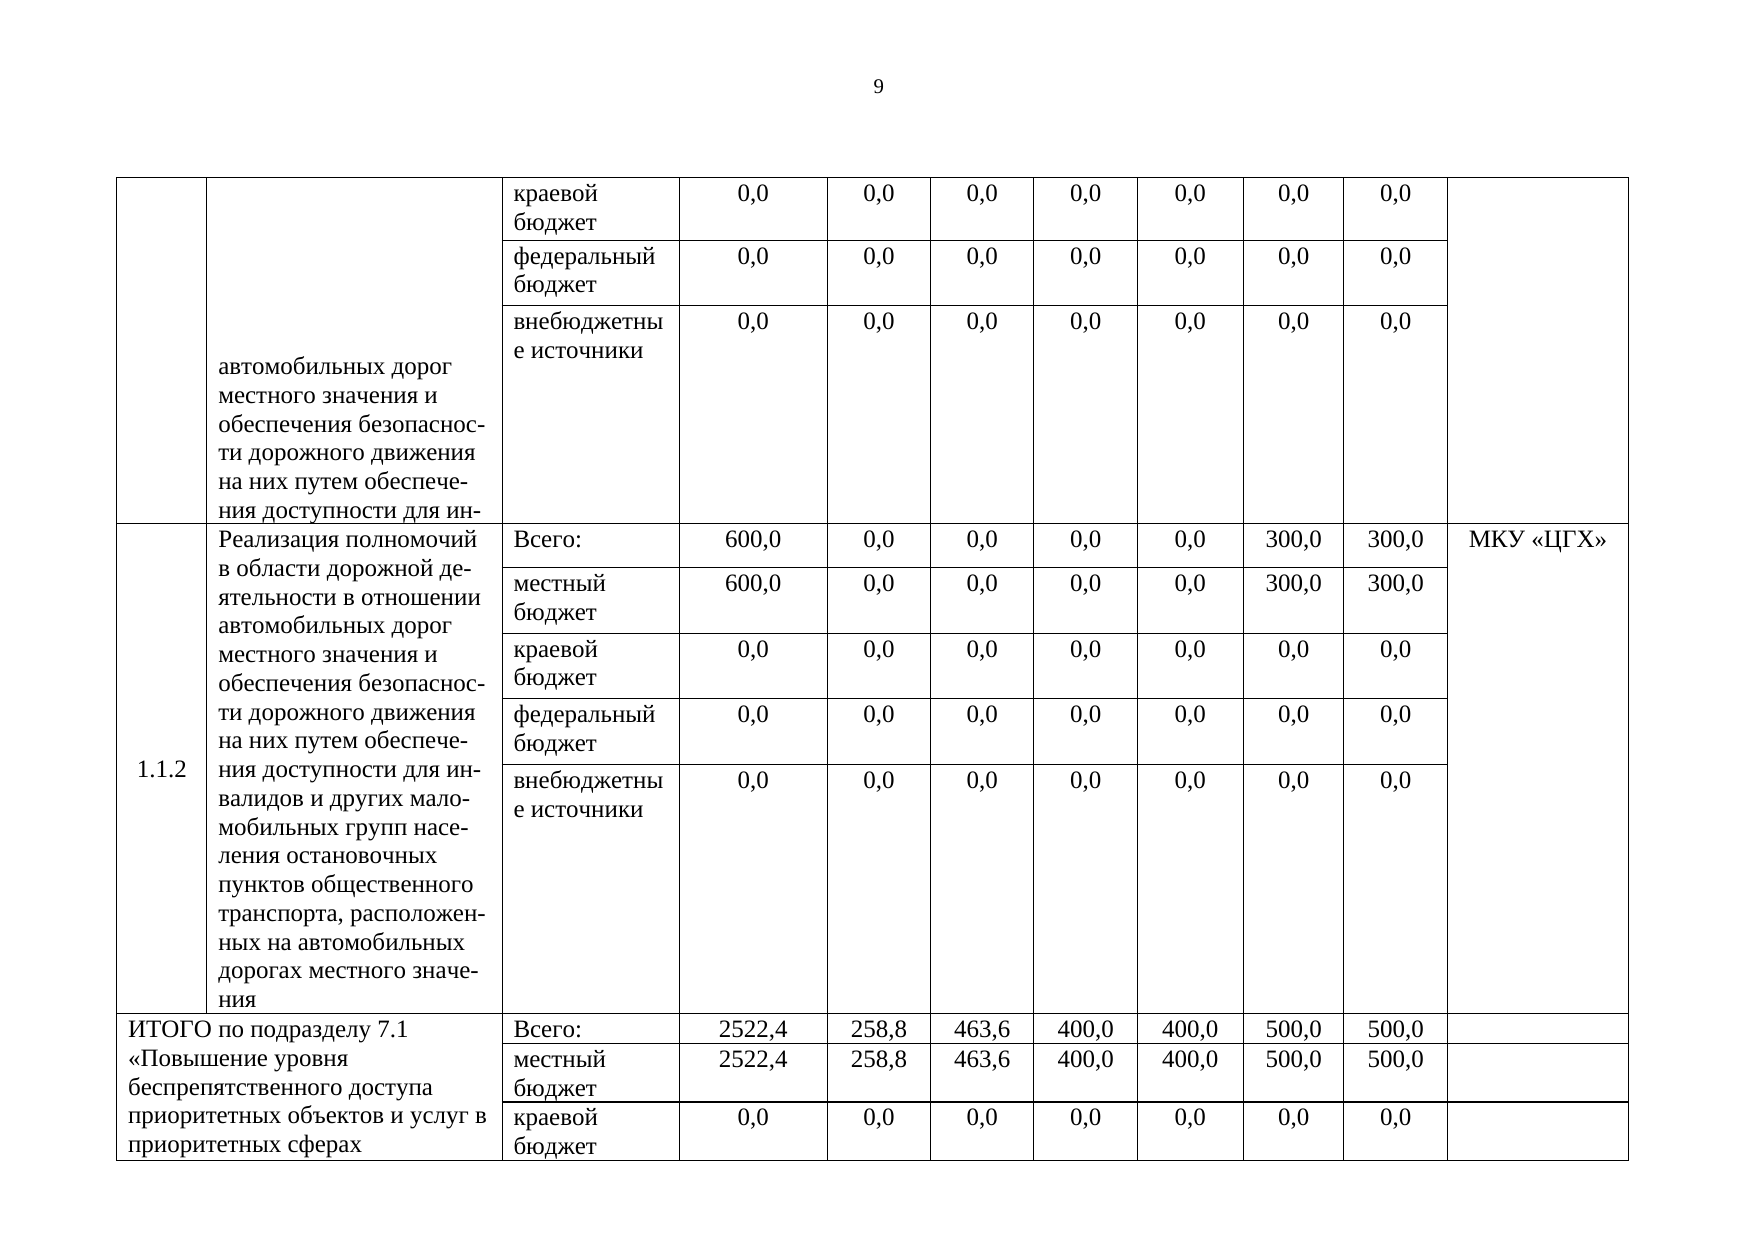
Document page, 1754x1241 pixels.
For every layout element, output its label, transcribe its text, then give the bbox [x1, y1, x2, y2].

table_cell 0,0 [1138, 524, 1243, 567]
table_cell 0,0 [931, 1103, 1033, 1160]
table_cell Реализация полномочий в области дорожной де-ятельности в отношении автомобильных дорог местного значения и обеспечения безопаснос-ти дорожного движения на них путем обеспече-ния доступности для ин-валидов и других мало-мобильных групп насе-ления остановочных пунктов общественного транспорта, расположен-ных на автомобильных дорогах местного значе-ния [207, 524, 502, 1013]
table_cell 600,0 [680, 568, 827, 633]
table_cell 0,0 [1034, 178, 1137, 240]
table_cell 0,0 [1034, 1103, 1137, 1160]
table_cell 0,0 [931, 699, 1033, 764]
table_cell 258,8 [828, 1014, 930, 1043]
table_cell 0,0 [680, 178, 827, 240]
table_cell 0,0 [1344, 634, 1447, 698]
table_cell краевой бюджет [503, 178, 679, 240]
table_cell 0,0 [931, 241, 1033, 305]
table_cell 300,0 [1244, 524, 1343, 567]
table_cell 0,0 [1034, 306, 1137, 523]
table_cell внебюджетные источники [503, 306, 679, 523]
table_cell 0,0 [1344, 241, 1447, 305]
table_cell 0,0 [1344, 178, 1447, 240]
table_cell 400,0 [1034, 1014, 1137, 1043]
table_cell ИТОГО по подразделу 7.1 «Повышение уровня беспрепятственного доступа приоритетных объектов и услуг в приоритетных сферах жизнедеятельности инва-лидов и других маломобильных групп населения в Ейском город-ском поселении Ейского района» [117, 1014, 502, 1160]
table_cell 0,0 [931, 524, 1033, 567]
table_cell 0,0 [1138, 765, 1243, 1013]
table_cell 463,6 [931, 1014, 1033, 1043]
table_cell 500,0 [1244, 1044, 1343, 1101]
table_cell 500,0 [1244, 1014, 1343, 1043]
table_cell 0,0 [931, 634, 1033, 698]
table_cell 0,0 [1344, 306, 1447, 523]
table_cell 400,0 [1138, 1014, 1243, 1043]
table_cell 0,0 [1138, 306, 1243, 523]
table_cell 0,0 [1244, 178, 1343, 240]
table_cell 0,0 [680, 699, 827, 764]
table_cell 0,0 [1138, 178, 1243, 240]
table_cell 0,0 [1138, 1103, 1243, 1160]
table_cell 0,0 [828, 765, 930, 1013]
table_cell 0,0 [1034, 241, 1137, 305]
table_cell 400,0 [1034, 1044, 1137, 1101]
table_cell 0,0 [1244, 699, 1343, 764]
table_cell 0,0 [828, 699, 930, 764]
table_cell 2522,4 [680, 1044, 827, 1101]
table_cell 300,0 [1244, 568, 1343, 633]
table_cell 258,8 [828, 1044, 930, 1101]
table_cell Всего: [503, 1014, 679, 1043]
table_cell 0,0 [931, 568, 1033, 633]
table_cell МКУ «ЦГХ» [1448, 524, 1628, 1013]
table_cell 463,6 [931, 1044, 1033, 1101]
table_cell [1448, 1014, 1628, 1043]
table_cell краевой бюджет [503, 1103, 679, 1160]
table_cell 0,0 [1244, 634, 1343, 698]
table_cell 0,0 [1138, 699, 1243, 764]
table_cell Всего: [503, 524, 679, 567]
table_cell 0,0 [680, 634, 827, 698]
table_cell 0,0 [931, 178, 1033, 240]
table_cell [1448, 1044, 1628, 1101]
table_cell 0,0 [931, 765, 1033, 1013]
table_cell 2522,4 [680, 1014, 827, 1043]
table_cell 500,0 [1344, 1044, 1447, 1101]
table_cell 0,0 [1244, 306, 1343, 523]
table_cell 1.1.2 [117, 524, 206, 1013]
table_cell 0,0 [680, 306, 827, 523]
table_cell 0,0 [1138, 568, 1243, 633]
table_cell 0,0 [1344, 765, 1447, 1013]
table_cell 500,0 [1344, 1014, 1447, 1043]
table_cell 0,0 [1034, 634, 1137, 698]
table_cell [1448, 1103, 1628, 1160]
table_cell 0,0 [680, 765, 827, 1013]
table_cell 0,0 [828, 1103, 930, 1160]
table_cell федеральный бюджет [503, 699, 679, 764]
table_cell федеральный бюджет [503, 241, 679, 305]
table_cell местный бюджет [503, 568, 679, 633]
table_cell 0,0 [1034, 765, 1137, 1013]
table_cell внебюджетные источники [503, 765, 679, 1013]
table_cell 0,0 [828, 241, 930, 305]
table_cell 0,0 [931, 306, 1033, 523]
table_cell 0,0 [828, 568, 930, 633]
table_cell 600,0 [680, 524, 827, 567]
table_cell 0,0 [828, 634, 930, 698]
table_cell 0,0 [1034, 699, 1137, 764]
table_cell 0,0 [828, 178, 930, 240]
table_cell 0,0 [1244, 241, 1343, 305]
table_cell 0,0 [1344, 699, 1447, 764]
table_cell 0,0 [828, 306, 930, 523]
table_cell 0,0 [1244, 765, 1343, 1013]
table_cell краевой бюджет [503, 634, 679, 698]
table_cell 0,0 [680, 1103, 827, 1160]
table_cell 0,0 [1344, 1103, 1447, 1160]
table_cell 0,0 [1034, 524, 1137, 567]
table_cell 0,0 [828, 524, 930, 567]
table_cell 0,0 [1244, 1103, 1343, 1160]
table_cell 0,0 [1034, 568, 1137, 633]
table_cell 0,0 [1138, 634, 1243, 698]
table_cell 300,0 [1344, 568, 1447, 633]
table_cell 300,0 [1344, 524, 1447, 567]
table_cell 400,0 [1138, 1044, 1243, 1101]
table_cell местный бюджет [503, 1044, 679, 1101]
table_cell 0,0 [680, 241, 827, 305]
table_cell 0,0 [1138, 241, 1243, 305]
